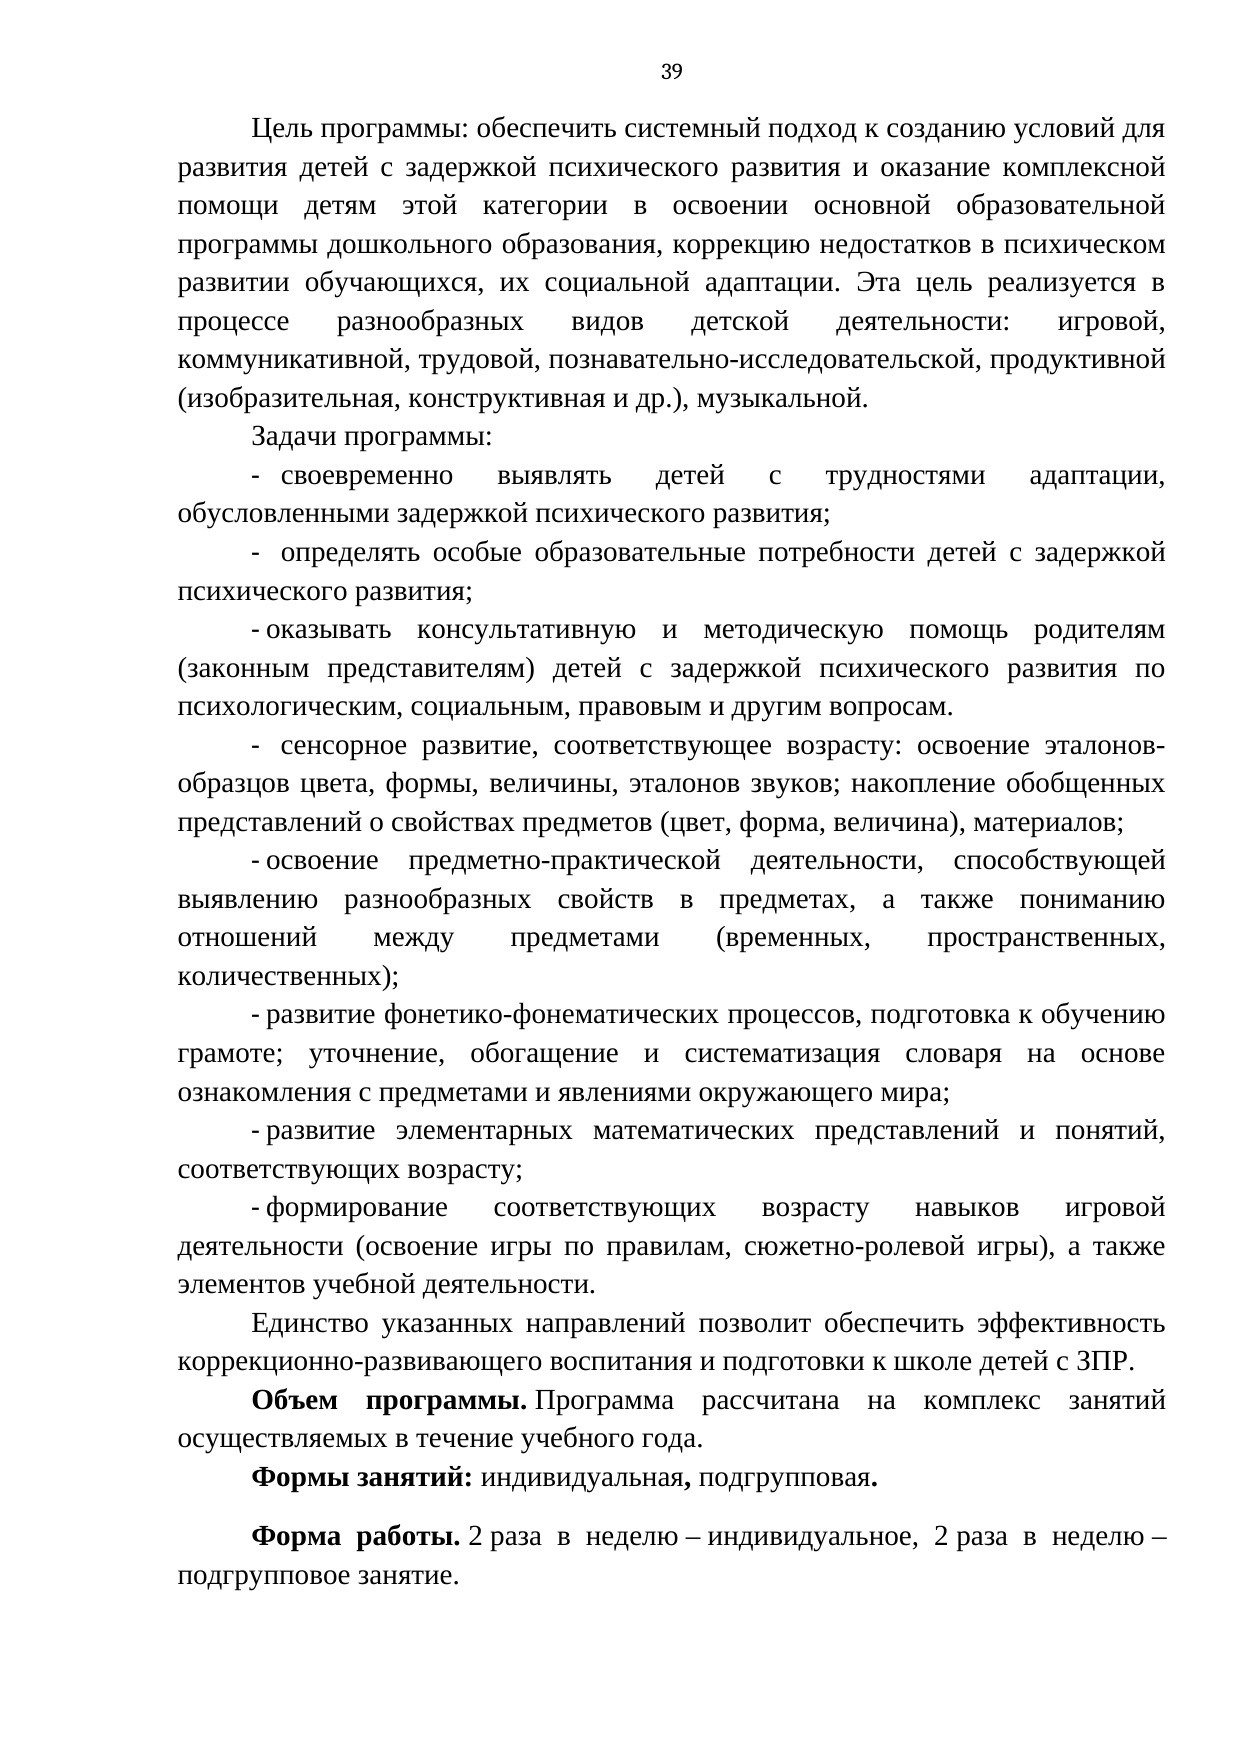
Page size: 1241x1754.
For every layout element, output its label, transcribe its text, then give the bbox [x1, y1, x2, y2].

list оказывать консультативную и методическую помощь родителям (законным представителям) детей с задержкой психического развития по психологическим, социальным, правовым и другим вопросам. [177, 611, 1166, 722]
list сенсорное развитие, соответствующее возрасту: освоение эталонов-образцов цвета, формы, величины, эталонов звуков; накопление обобщенных представлений о свойствах предметов (цвет, форма, величина), материалов; [177, 727, 1166, 837]
list своевременно выявлять детей с трудностями адаптации, обусловленными задержкой психического развития; [177, 457, 1166, 529]
text Объем программы. Программа рассчитана на комплекс занятий осуществляемых в течение учебного года. [177, 1382, 1166, 1454]
text Задачи программы: [177, 418, 1166, 452]
list определять особые образовательные потребности детей с задержкой психического развития; [177, 534, 1166, 606]
text Единство указанных направлений позволит обеспечить эффективность коррекционно-развивающего воспитания и подготовки к школе детей с ЗПР. [177, 1305, 1166, 1377]
text Формы занятий: индивидуальная, подгрупповая. [177, 1459, 1166, 1493]
list развитие фонетико-фонематических процессов, подготовка к обучению грамоте; уточнение, обогащение и систематизация словаря на основе ознакомления с предметами и явлениями окружающего мира; [177, 997, 1166, 1107]
text Форма работы. 2 раза в неделю – индивидуальное, 2 раза в неделю –подгрупповое занятие. [177, 1518, 1166, 1591]
list освоение предметно-практической деятельности, способствующей выявлению разнообразных свойств в предметах, а также пониманию отношений между предметами (временных, пространственных, количественных); [177, 842, 1166, 992]
list формирование соответствующих возрасту навыков игровой деятельности (освоение игры по правилам, сюжетно-ролевой игры), а также элементов учебной деятельности. [177, 1189, 1166, 1300]
list развитие элементарных математических представлений и понятий, соответствующих возрасту; [177, 1112, 1166, 1184]
text Цель программы: обеспечить системный подход к созданию условий для развития детей с задержкой психического развития и оказание комплексной помощи детям этой категории в освоении основной образовательной программы дошкольного образования, коррекцию недостатков в психическом развитии обучающихся, их социальной адаптации. Эта цель реализуется в процессе разнообразных видов детской деятельности: игровой, коммуникативной, трудовой, познавательно-исследовательской, продуктивной (изобразительная, конструктивная и др.), музыкальной. [177, 110, 1166, 413]
